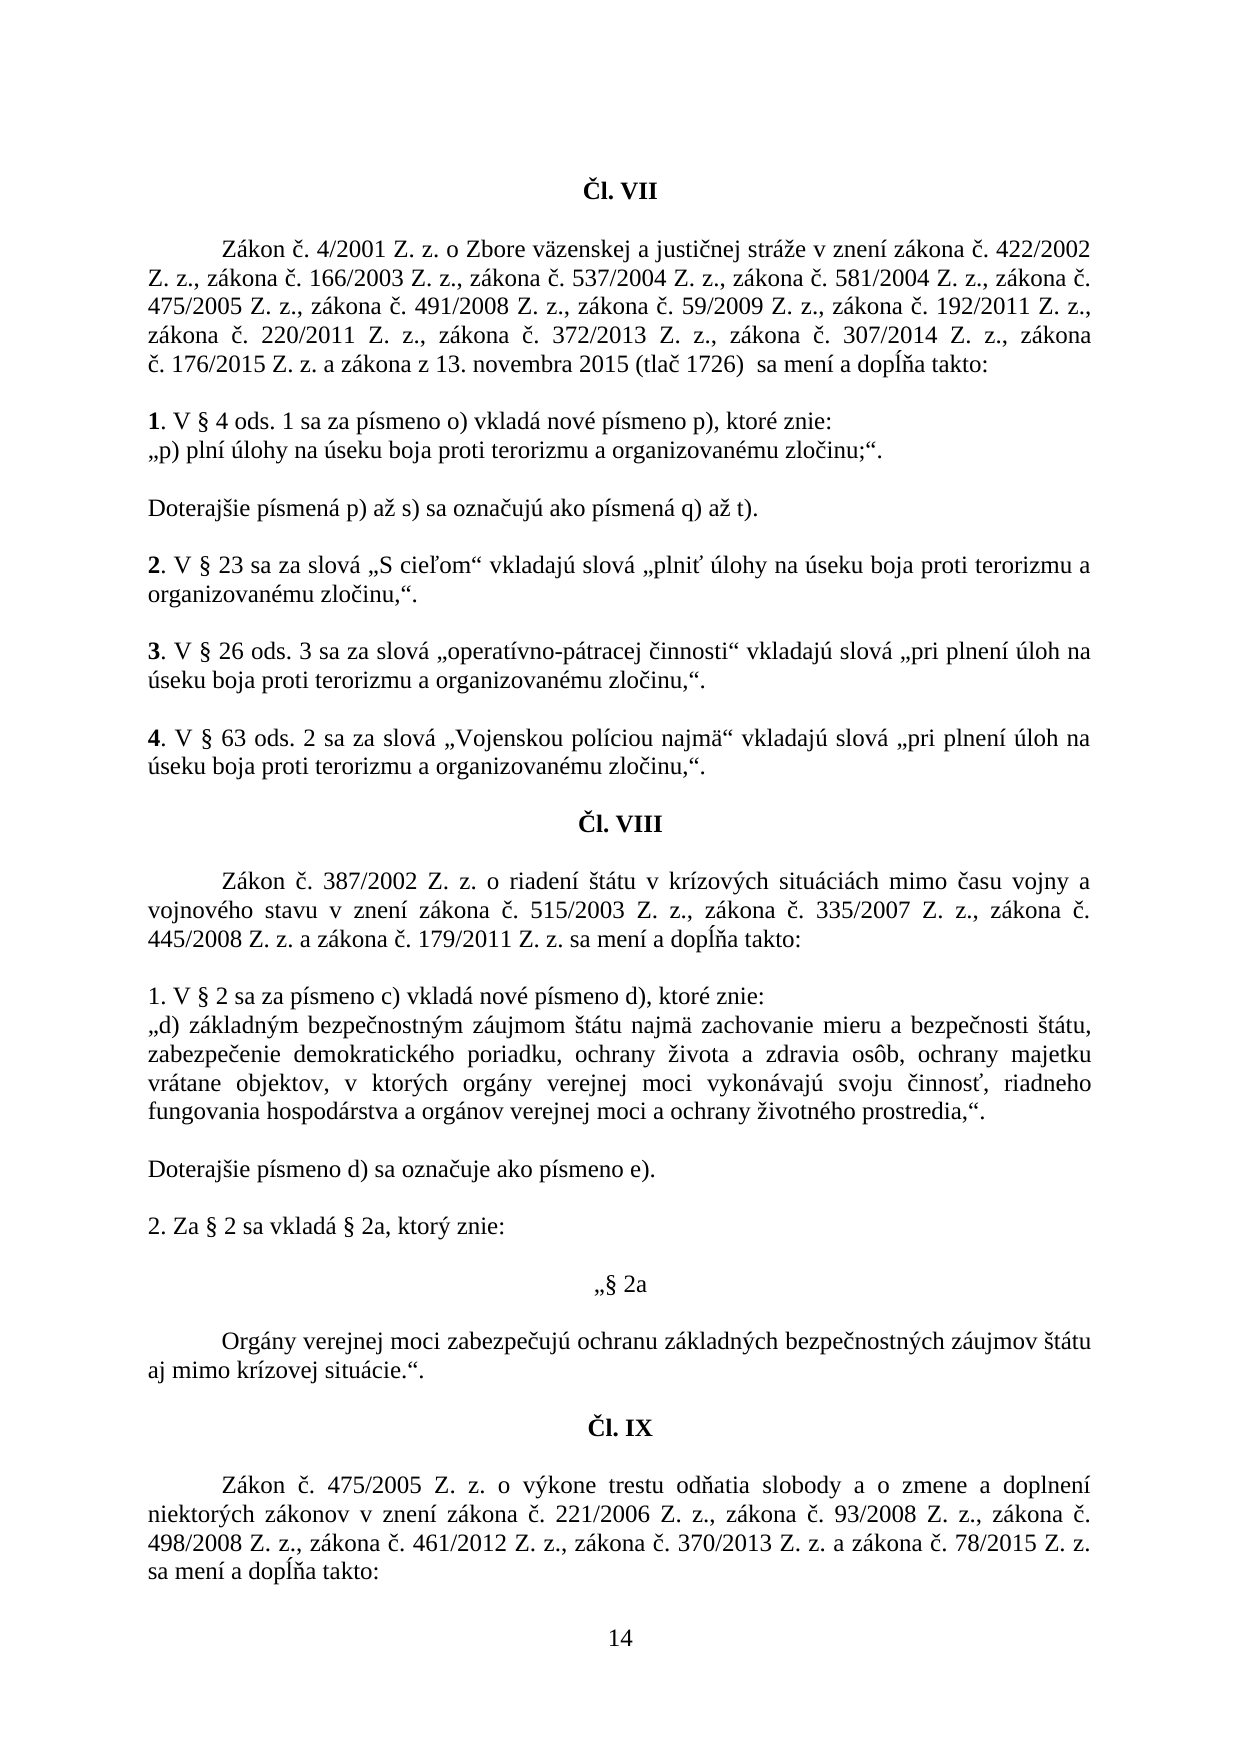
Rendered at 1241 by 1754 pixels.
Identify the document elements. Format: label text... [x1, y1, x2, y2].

text Zákon č. 387/2002 Z. z. o riadení štátu v krízových situáciách mimo času vojny a vojnového stavu v znení zákona č. 515/2003 Z. z., zákona č. 335/2007 Z. z., zákona č. 445/2008 Z. z. a zákona č. 179/2011 Z. z. sa mení a dopĺňa takto: [148, 866, 1092, 953]
text Zákon č. 4/2001 Z. z. o Zbore väzenskej a justičnej stráže v znení zákona č. 422/2002 Z. z., zákona č. 166/2003 Z. z., zákona č. 537/2004 Z. z., zákona č. 581/2004 Z. z., zákona č. 475/2005 Z. z., zákona č. 491/2008 Z. z., zákona č. 59/2009 Z. z., zákona č. 192/2011 Z. z., zákona č. 220/2011 Z. z., zákona č. 372/2013 Z. z., zákona č. 307/2014 Z. z., zákona č. 176/2015 Z. z. a zákona z 13. novembra 2015 (tlač 1726) sa mení a dopĺňa takto: [148, 234, 1092, 378]
text 1. V § 2 sa za písmeno c) vkladá nové písmeno d), ktoré znie: [148, 981, 1092, 1010]
text Zákon č. 475/2005 Z. z. o výkone trestu odňatia slobody a o zmene a doplnení niektorých zákonov v znení zákona č. 221/2006 Z. z., zákona č. 93/2008 Z. z., zákona č. 498/2008 Z. z., zákona č. 461/2012 Z. z., zákona č. 370/2013 Z. z. a zákona č. 78/2015 Z. z. sa mení a dopĺňa takto: [148, 1470, 1092, 1585]
text 1. V § 4 ods. 1 sa za písmeno o) vkladá nové písmeno p), ktoré znie: [148, 406, 1092, 435]
text „d) základným bezpečnostným záujmom štátu najmä zachovanie mieru a bezpečnosti štátu, zabezpečenie demokratického poriadku, ochrany života a zdravia osôb, ochrany majetku vrátane objektov, v ktorých orgány verejnej moci vykonávajú svoju činnosť, riadneho fungovania hospodárstva a orgánov verejnej moci a ochrany životného prostredia,“. [148, 1010, 1092, 1125]
text Čl. VIII [148, 809, 1092, 838]
text Čl. VII [148, 176, 1092, 205]
text Doterajšie písmeno d) sa označuje ako písmeno e). [148, 1154, 1092, 1183]
text 2. Za § 2 sa vkladá § 2a, ktorý znie: [148, 1211, 1092, 1240]
text 2. V § 23 sa za slová „S cieľom“ vkladajú slová „plniť úlohy na úseku boja proti terorizmu a organizovanému zločinu,“. [148, 550, 1092, 608]
text „§ 2a [148, 1269, 1092, 1298]
text „p) plní úlohy na úseku boja proti terorizmu a organizovanému zločinu;“. [148, 435, 1092, 464]
text 4. V § 63 ods. 2 sa za slová „Vojenskou políciou najmä“ vkladajú slová „pri plnení úloh na úseku boja proti terorizmu a organizovanému zločinu,“. [148, 723, 1092, 780]
text Orgány verejnej moci zabezpečujú ochranu základných bezpečnostných záujmov štátu aj mimo krízovej situácie.“. [148, 1326, 1092, 1384]
text Doterajšie písmená p) až s) sa označujú ako písmená q) až t). [148, 493, 1092, 521]
text 3. V § 26 ods. 3 sa za slová „operatívno-pátracej činnosti“ vkladajú slová „pri plnení úloh na úseku boja proti terorizmu a organizovanému zločinu,“. [148, 636, 1092, 694]
text Čl. IX [148, 1413, 1092, 1441]
